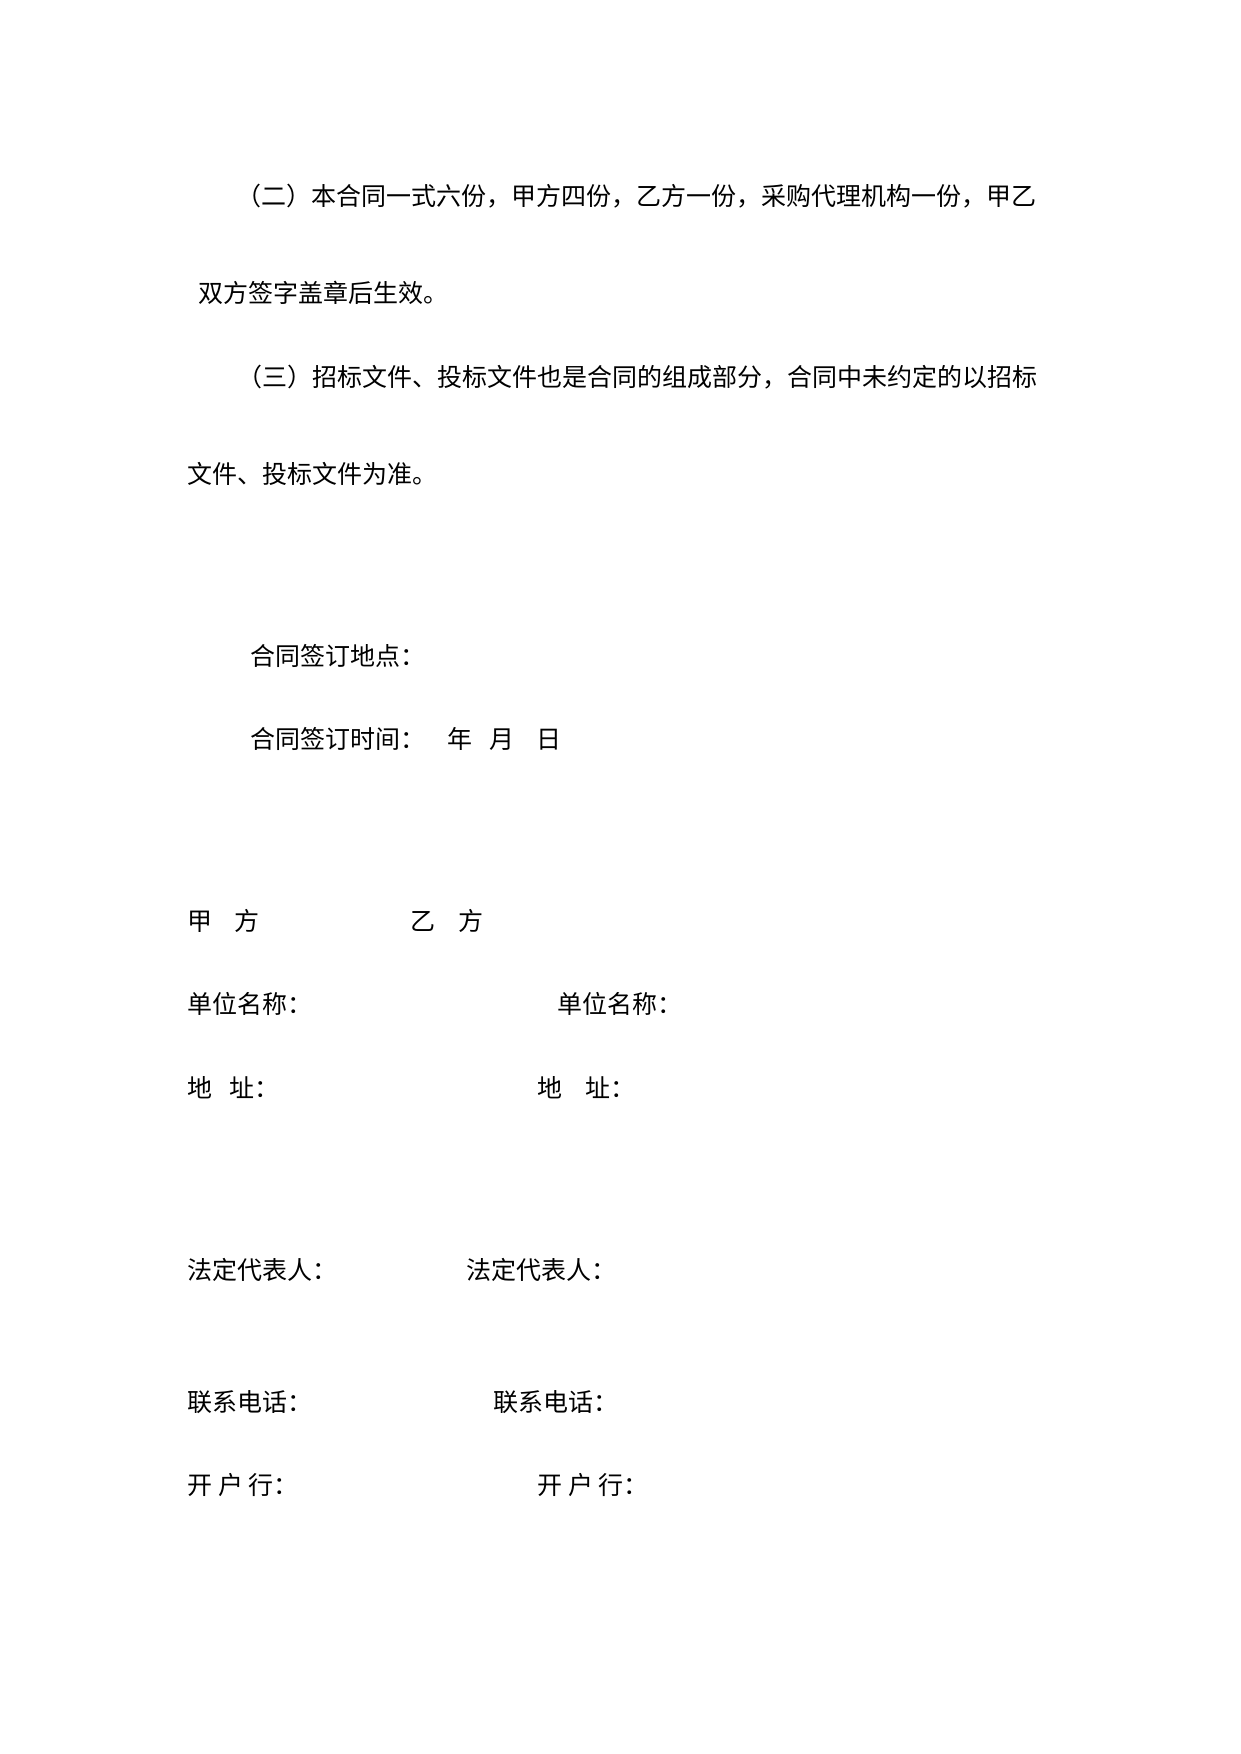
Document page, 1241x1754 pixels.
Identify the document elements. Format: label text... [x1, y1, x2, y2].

text 甲 方 乙 方 [187, 887, 1053, 952]
text （三）招标文件、投标文件也是合同的组成部分，合同中未约定的以招标文件、投标文件为准。 [187, 343, 1053, 505]
text （二）本合同一式六份，甲方四份，乙方一份，采购代理机构一份，甲乙双方签字盖章后生效。 [198, 162, 1053, 324]
text 合同签订时间： 年 月 日 [187, 705, 1053, 770]
text 联系电话： 联系电话： [187, 1368, 1053, 1433]
text 法定代表人： 法定代表人： [187, 1236, 1053, 1301]
text 地 址： 地 址： [187, 1054, 1053, 1119]
text 开 户 行： 开 户 行： [187, 1451, 1053, 1516]
text 单位名称： 单位名称： [187, 971, 1053, 1036]
text 合同签订地点： [187, 622, 1053, 687]
